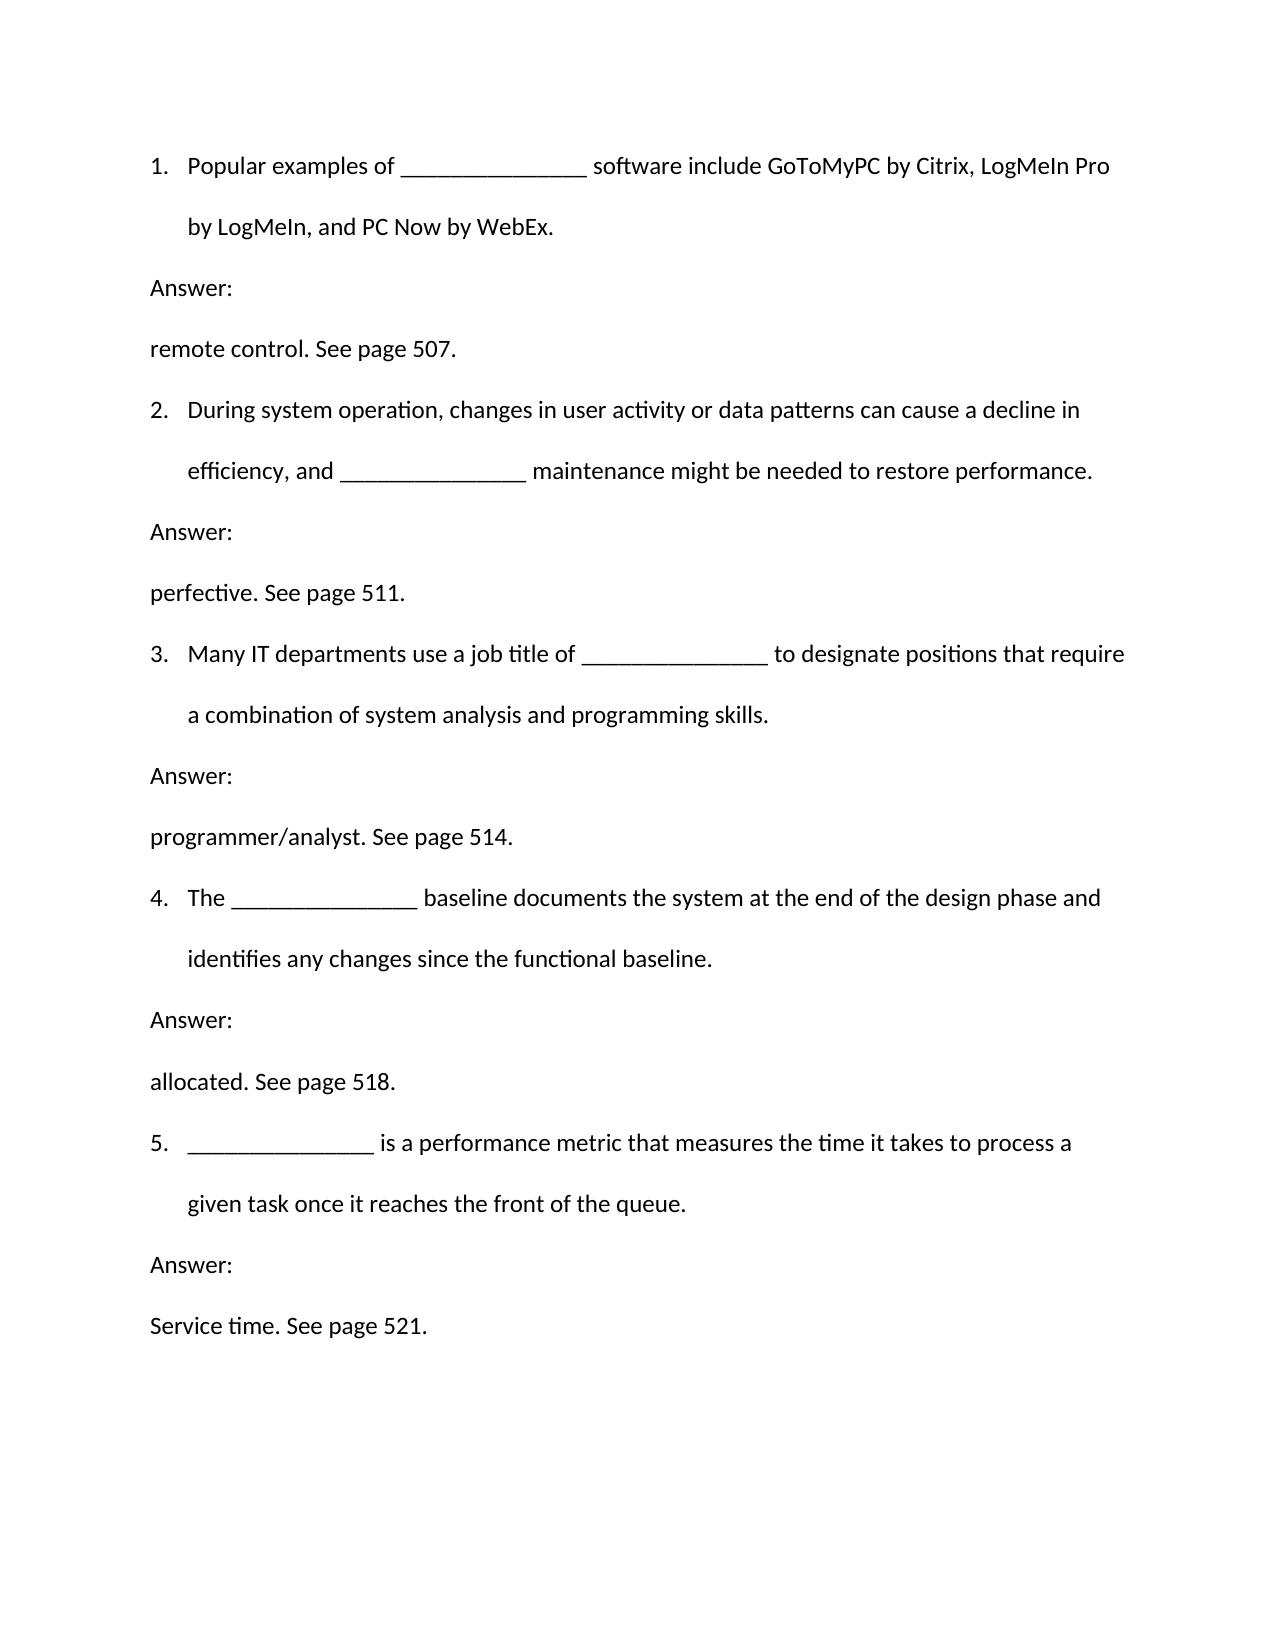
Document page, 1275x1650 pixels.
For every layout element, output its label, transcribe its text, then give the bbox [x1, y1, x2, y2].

list Many IT departments use a job title of _______________ to designate positions that require a combination of system analysis and programming skills. [150, 638, 1125, 730]
text programmer/analyst. See page 514. [150, 821, 1125, 852]
text allocated. See page 518. [150, 1066, 1125, 1096]
list During system operation, changes in user activity or data patterns can cause a decline in efficiency, and _______________ maintenance might be needed to restore performance. [150, 394, 1125, 486]
text Answer: [150, 760, 1125, 791]
text remote control. See page 507. [150, 333, 1125, 364]
list The _______________ baseline documents the system at the end of the design phase and identifies any changes since the functional baseline. [150, 882, 1125, 974]
text Answer: [150, 516, 1125, 547]
text Answer: [150, 272, 1125, 303]
text Service time. See page 521. [150, 1310, 1125, 1340]
text perfective. See page 511. [150, 577, 1125, 608]
text Answer: [150, 1249, 1125, 1279]
list Popular examples of _______________ software include GoToMyPC by Citrix, LogMeIn Pro by LogMeIn, and PC Now by WebEx. [150, 150, 1125, 242]
list _______________ is a performance metric that measures the time it takes to process a given task once it reaches the front of the queue. [150, 1127, 1125, 1218]
text Answer: [150, 1004, 1125, 1035]
